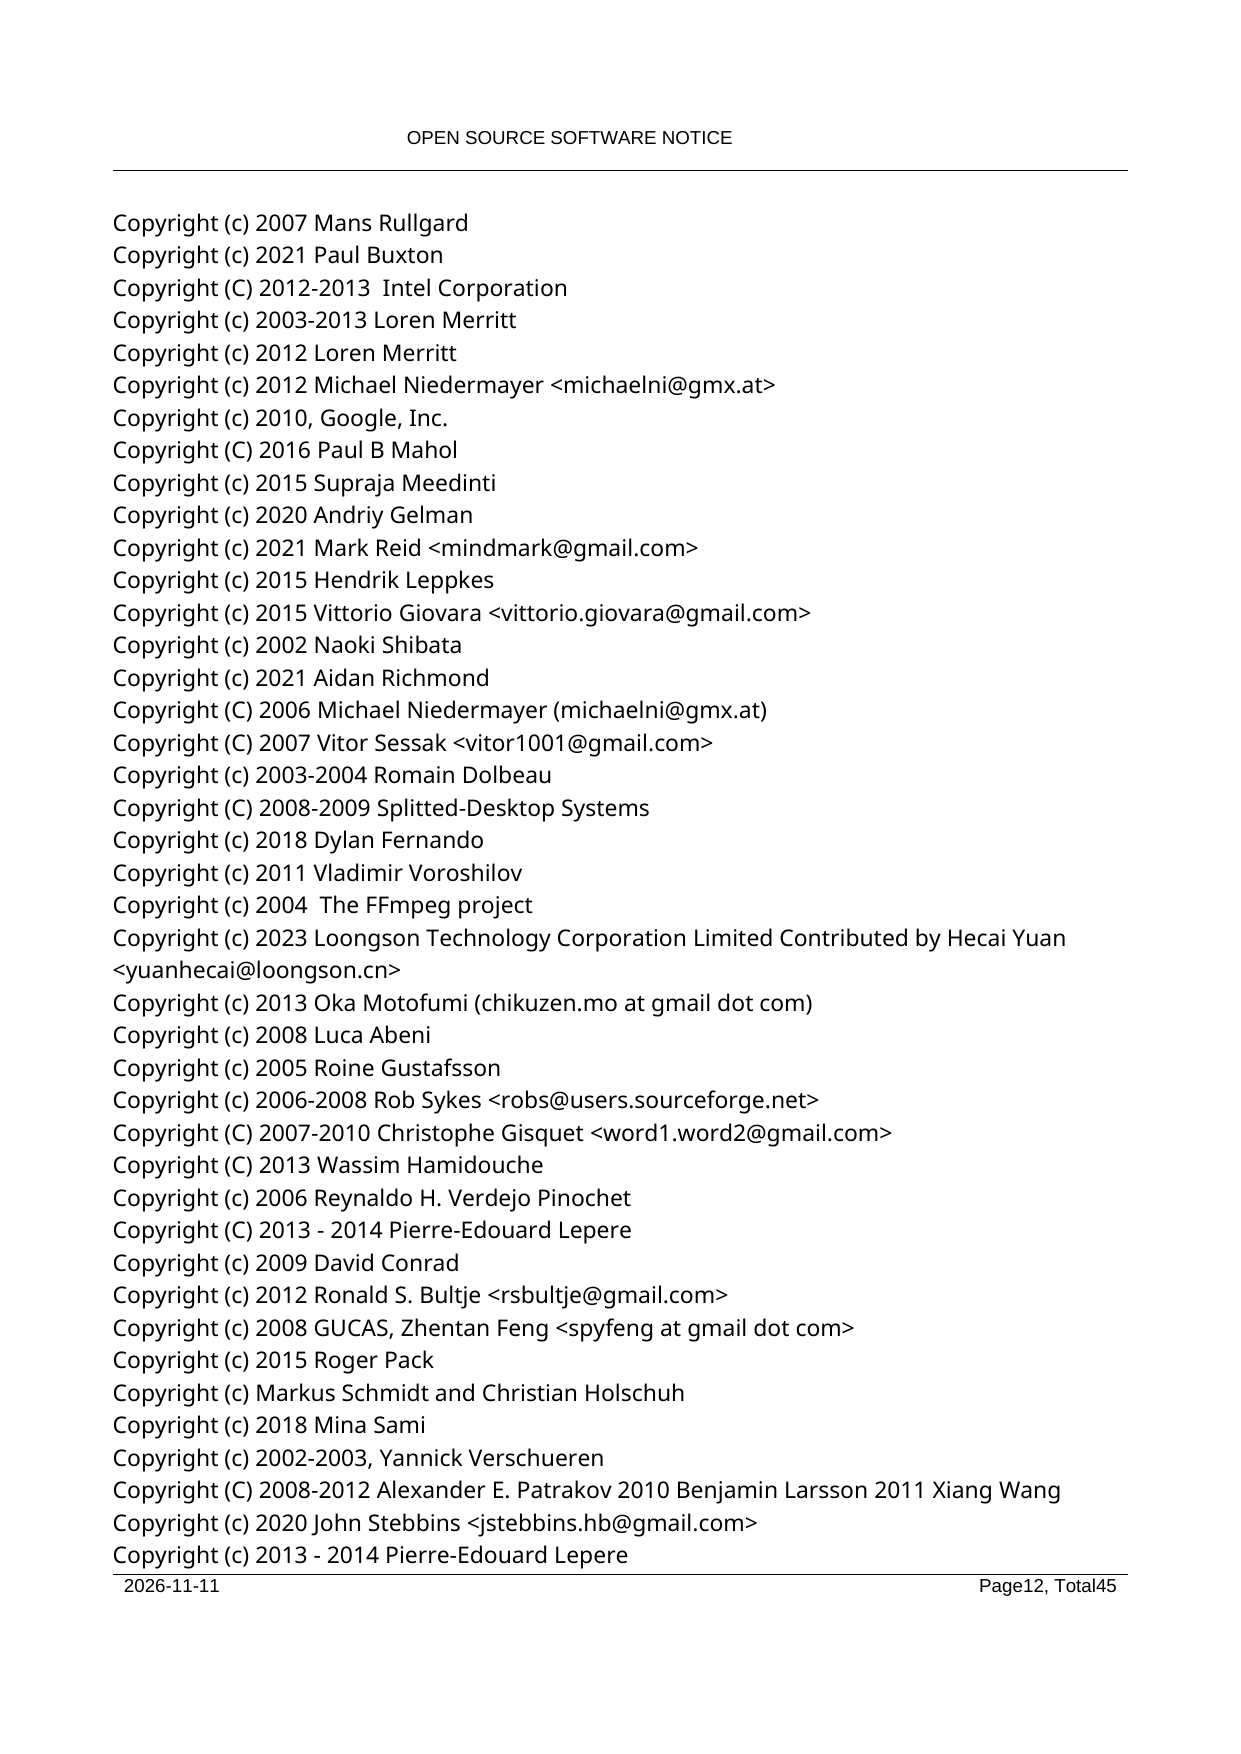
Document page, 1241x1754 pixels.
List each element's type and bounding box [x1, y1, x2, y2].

text [112, 206, 1128, 1571]
